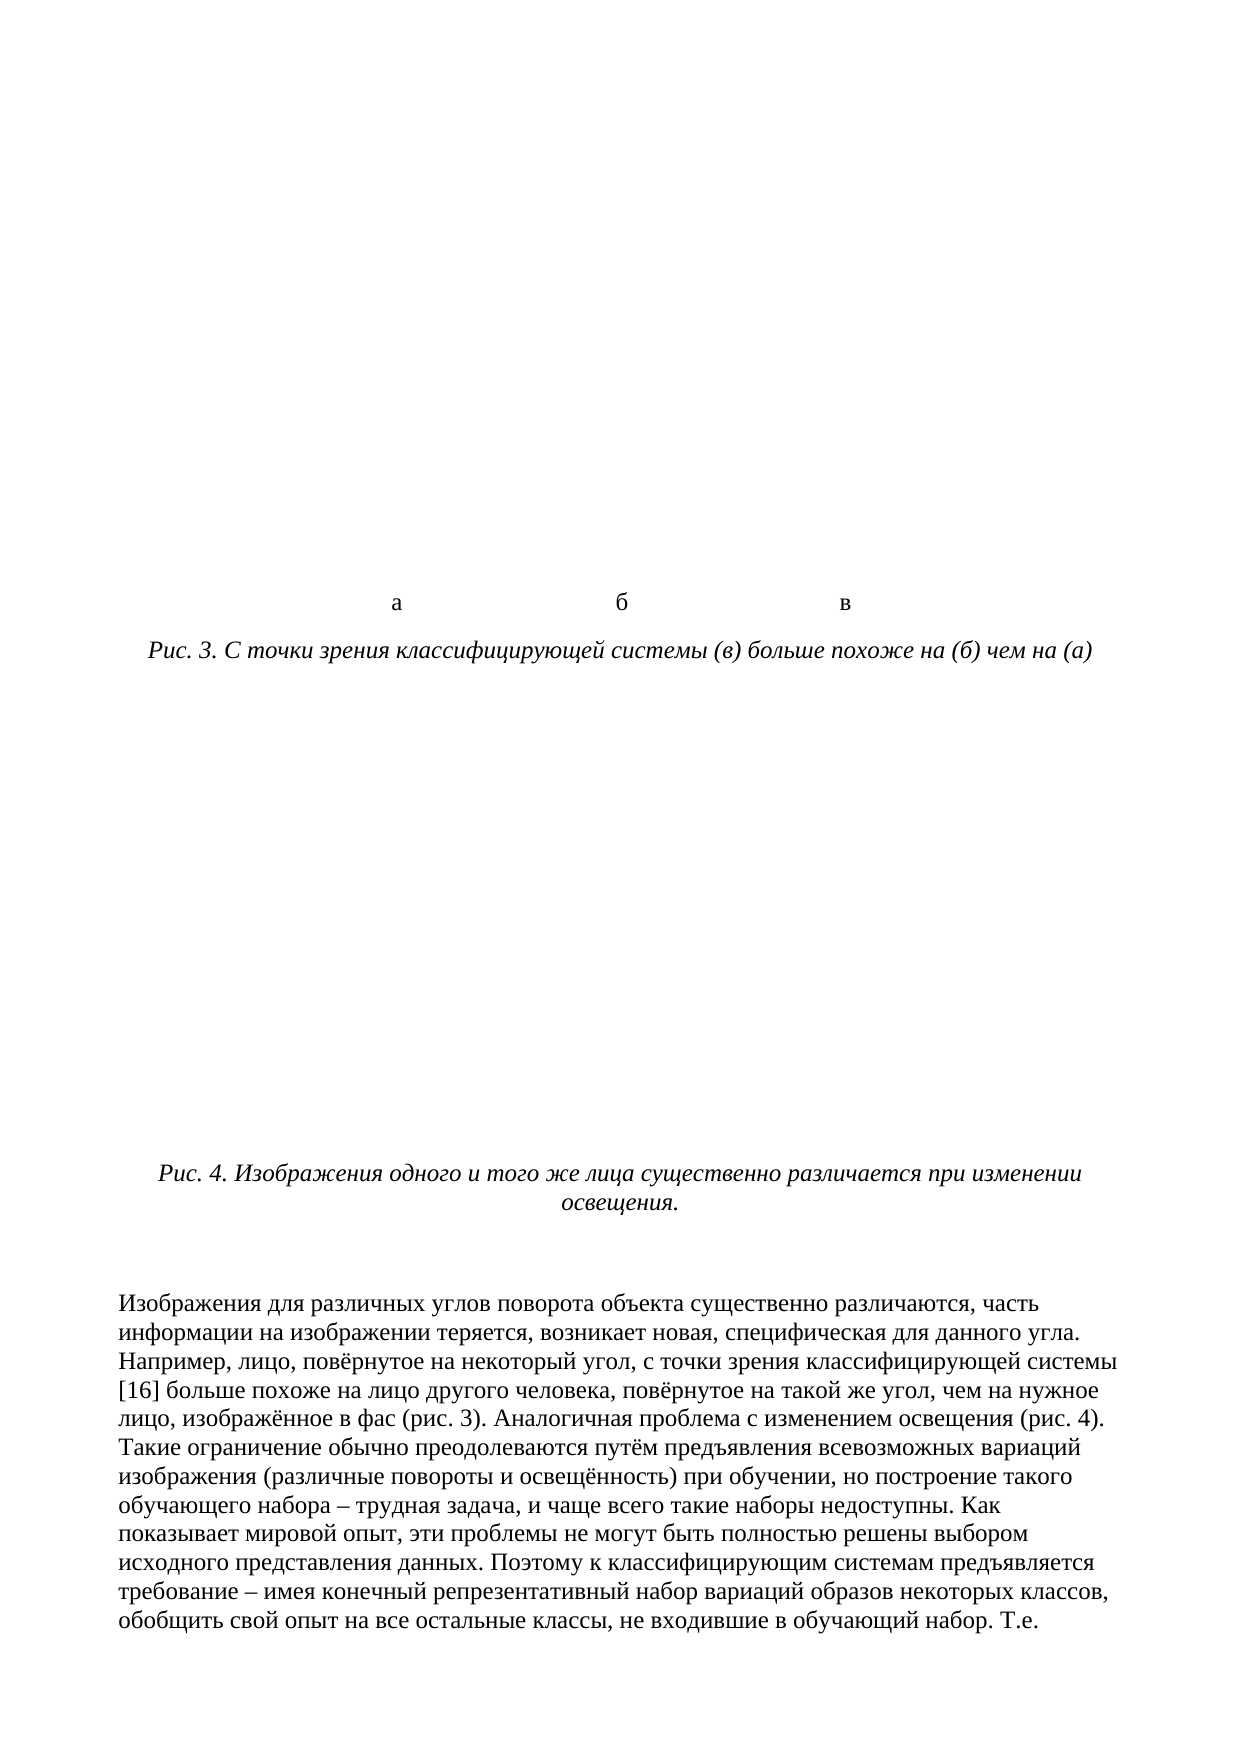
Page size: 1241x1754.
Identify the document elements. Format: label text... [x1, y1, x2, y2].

table_header в [738, 118, 952, 630]
table_header а [288, 118, 505, 630]
table_header б [505, 118, 738, 630]
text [118, 1288, 1122, 1633]
text Рис. 4. Изображения одного и того же лица существенно различается при изменении освещения. [118, 1158, 1122, 1216]
text Рис. 3. С точки зрения классифицирующей системы (в) больше похоже на (б) чем на (а) [118, 635, 1122, 664]
